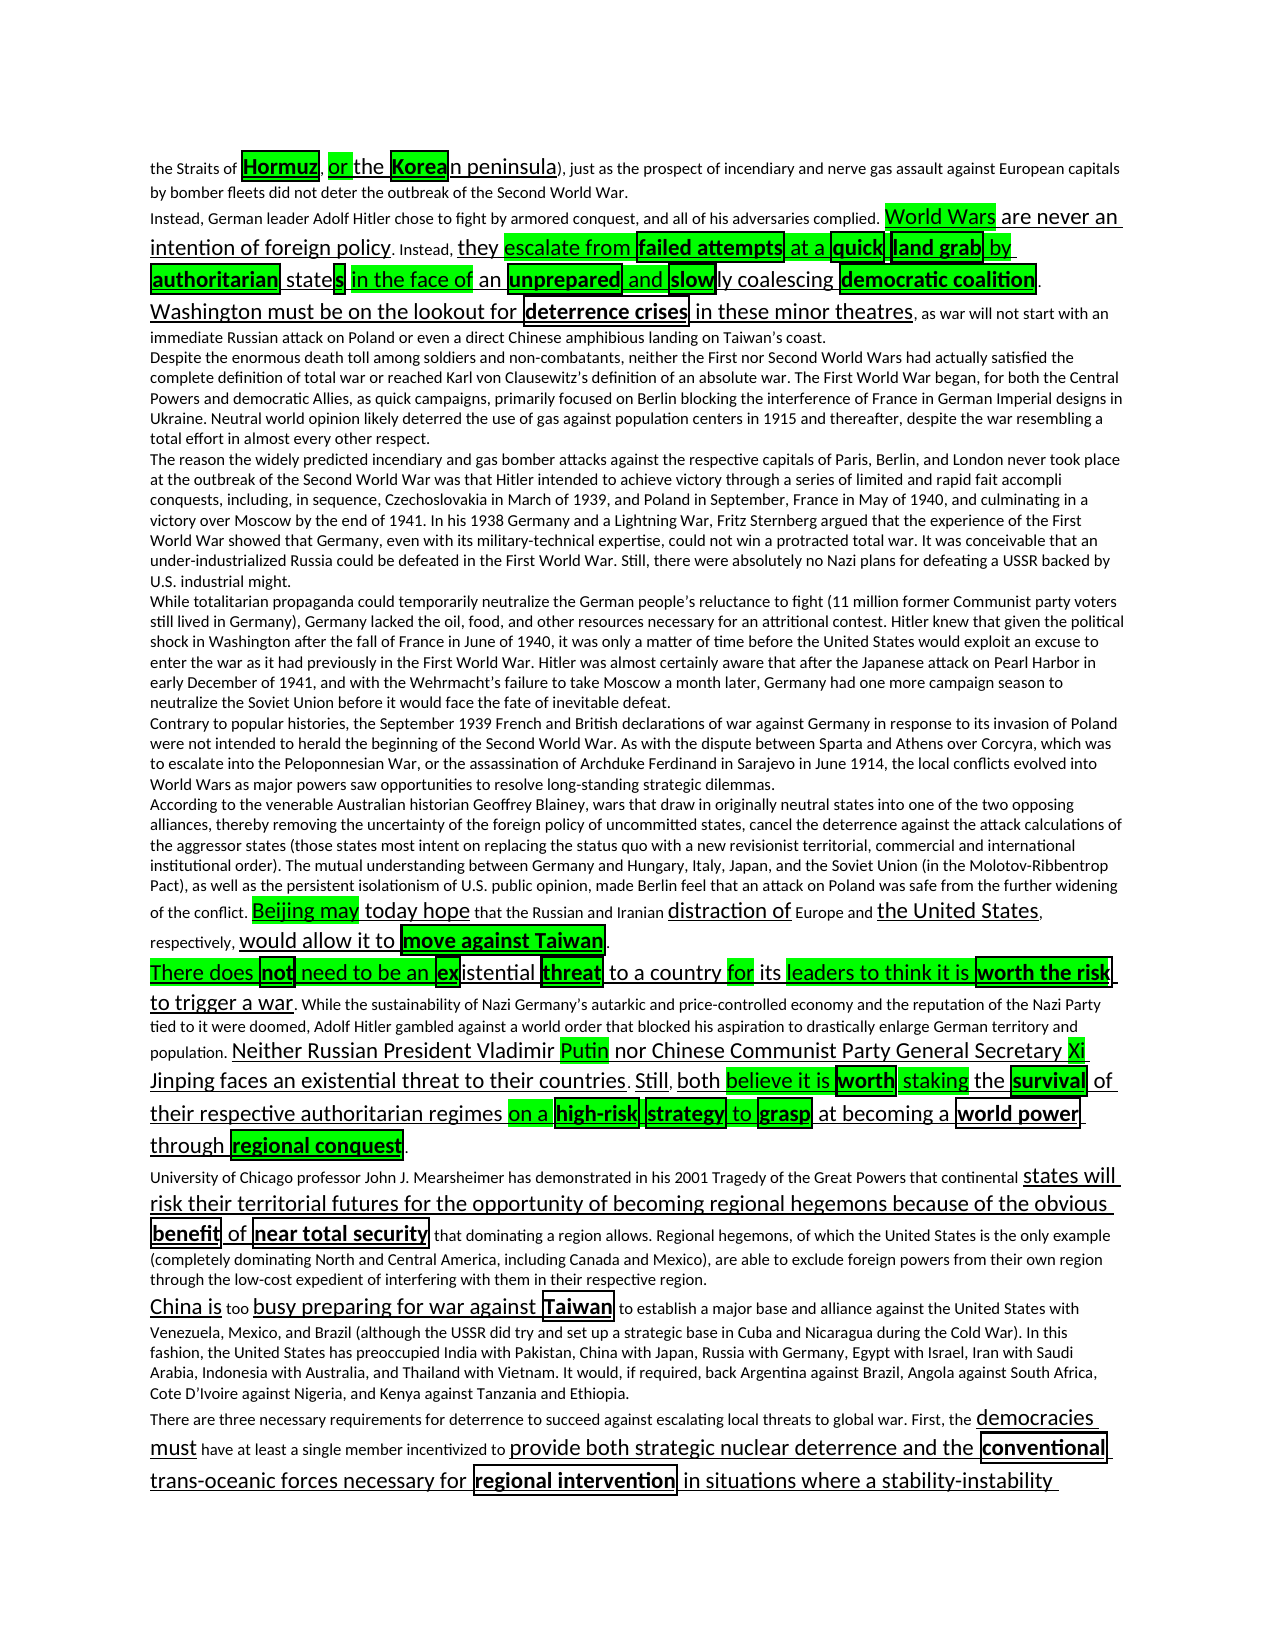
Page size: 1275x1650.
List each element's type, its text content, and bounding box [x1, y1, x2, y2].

text Instead, German leader Adolf Hitler chose to fight by armored conquest, and all of his adversaries complied. World Wars are never an intention of foreign policy. Instead, they escalate from failed attempts at a quick land grab by authoritarian states in the face of an unprepared and slowly coalescing democratic coalition. Washington must be on the lookout for deterrence crises in these minor theatres, as war will not start with an immediate Russian attack on Poland or even a direct Chinese amphibious landing on Taiwan’s coast. [150, 202, 1125, 347]
text There does not need to be an existential threat to a country for its leaders to think it is worth the risk to trigger a war. While the sustainability of Nazi Germany’s autarkic and price-controlled economy and the reputation of the Nazi Party tied to it were doomed, Adolf Hitler gambled against a world order that blocked his aspiration to drastically enlarge German territory and population. Neither Russian President Vladimir Putin nor Chinese Communist Party General Secretary Xi Jinping faces an existential threat to their countries. Still, both believe it is worth staking the survival of their respective authoritarian regimes on a high-risk strategy to grasp at becoming a world power through regional conquest. [150, 956, 1125, 1161]
text Despite the enormous death toll among soldiers and non-combatants, neither the First nor Second World Wars had actually satisfied the complete definition of total war or reached Karl von Clausewitz’s definition of an absolute war. The First World War began, for both the Central Powers and democratic Allies, as quick campaigns, primarily focused on Berlin blocking the interference of France in German Imperial designs in Ukraine. Neutral world opinion likely deterred the use of gas against population centers in 1915 and thereafter, despite the war resembling a total effort in almost every other respect. [150, 347, 1125, 449]
text The reason the widely predicted incendiary and gas bomber attacks against the respective capitals of Paris, Berlin, and London never took place at the outbreak of the Second World War was that Hitler intended to achieve victory through a series of limited and rapid fait accompli conquests, including, in sequence, Czechoslovakia in March of 1939, and Poland in September, France in May of 1940, and culminating in a victory over Moscow by the end of 1941. In his 1938 Germany and a Lightning War, Fritz Sternberg argued that the experience of the First World War showed that Germany, even with its military-technical expertise, could not win a protracted total war. It was conceivable that an under-industrialized Russia could be defeated in the First World War. Still, there were absolutely no Nazi plans for defeating a USSR backed by U.S. industrial might. [150, 449, 1125, 591]
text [150, 150, 1125, 202]
text China is too busy preparing for war against Taiwan to establish a major base and alliance against the United States with Venezuela, Mexico, and Brazil (although the USSR did try and set up a strategic base in Cuba and Nicaragua during the Cold War). In this fashion, the United States has preoccupied India with Pakistan, China with Japan, Russia with Germany, Egypt with Israel, Iran with Saudi Arabia, Indonesia with Australia, and Thailand with Vietnam. It would, if required, back Argentina against Brazil, Angola against South Africa, Cote D’Ivoire against Nigeria, and Kenya against Tanzania and Ethiopia. [150, 1290, 1125, 1403]
text According to the venerable Australian historian Geoffrey Blainey, wars that draw in originally neutral states into one of the two opposing alliances, thereby removing the uncertainty of the foreign policy of uncommitted states, cancel the deterrence against the attack calculations of the aggressor states (those states most intent on replacing the status quo with a new revisionist territorial, commercial and international institutional order). The mutual understanding between Germany and Hungary, Italy, Japan, and the Soviet Union (in the Molotov-Ribbentrop Pact), as well as the persistent isolationism of U.S. public opinion, made Berlin feel that an attack on Poland was safe from the further widening of the conflict. Beijing may today hope that the Russian and Iranian distraction of Europe and the United States, respectively, would allow it to move against Taiwan. [150, 794, 1125, 956]
text While totalitarian propaganda could temporarily neutralize the German people’s reluctance to fight (11 million former Communist party voters still lived in Germany), Germany lacked the oil, food, and other resources necessary for an attritional contest. Hitler knew that given the political shock in Washington after the fall of France in June of 1940, it was only a matter of time before the United States would exploit an excuse to enter the war as it had previously in the First World War. Hitler was almost certainly aware that after the Japanese attack on Pearl Harbor in early December of 1941, and with the Wehrmacht’s failure to take Moscow a month later, Germany had one more campaign season to neutralize the Soviet Union before it would face the fate of inevitable defeat. [150, 591, 1125, 713]
text University of Chicago professor John J. Mearsheimer has demonstrated in his 2001 Tragedy of the Great Powers that continental states will risk their territorial futures for the opportunity of becoming regional hegemons because of the obvious benefit of near total security that dominating a region allows. Regional hegemons, of which the United States is the only example (completely dominating North and Central America, including Canada and Mexico), are able to exclude foreign powers from their own region through the low-cost expedient of interfering with them in their respective region. [150, 1161, 1125, 1290]
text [150, 1403, 1125, 1496]
text Contrary to popular histories, the September 1939 French and British declarations of war against Germany in response to its invasion of Poland were not intended to herald the beginning of the Second World War. As with the dispute between Sparta and Athens over Corcyra, which was to escalate into the Peloponnesian War, or the assassination of Archduke Ferdinand in Sarajevo in June 1914, the local conflicts evolved into World Wars as major powers saw opportunities to resolve long-standing strategic dilemmas. [150, 713, 1125, 794]
